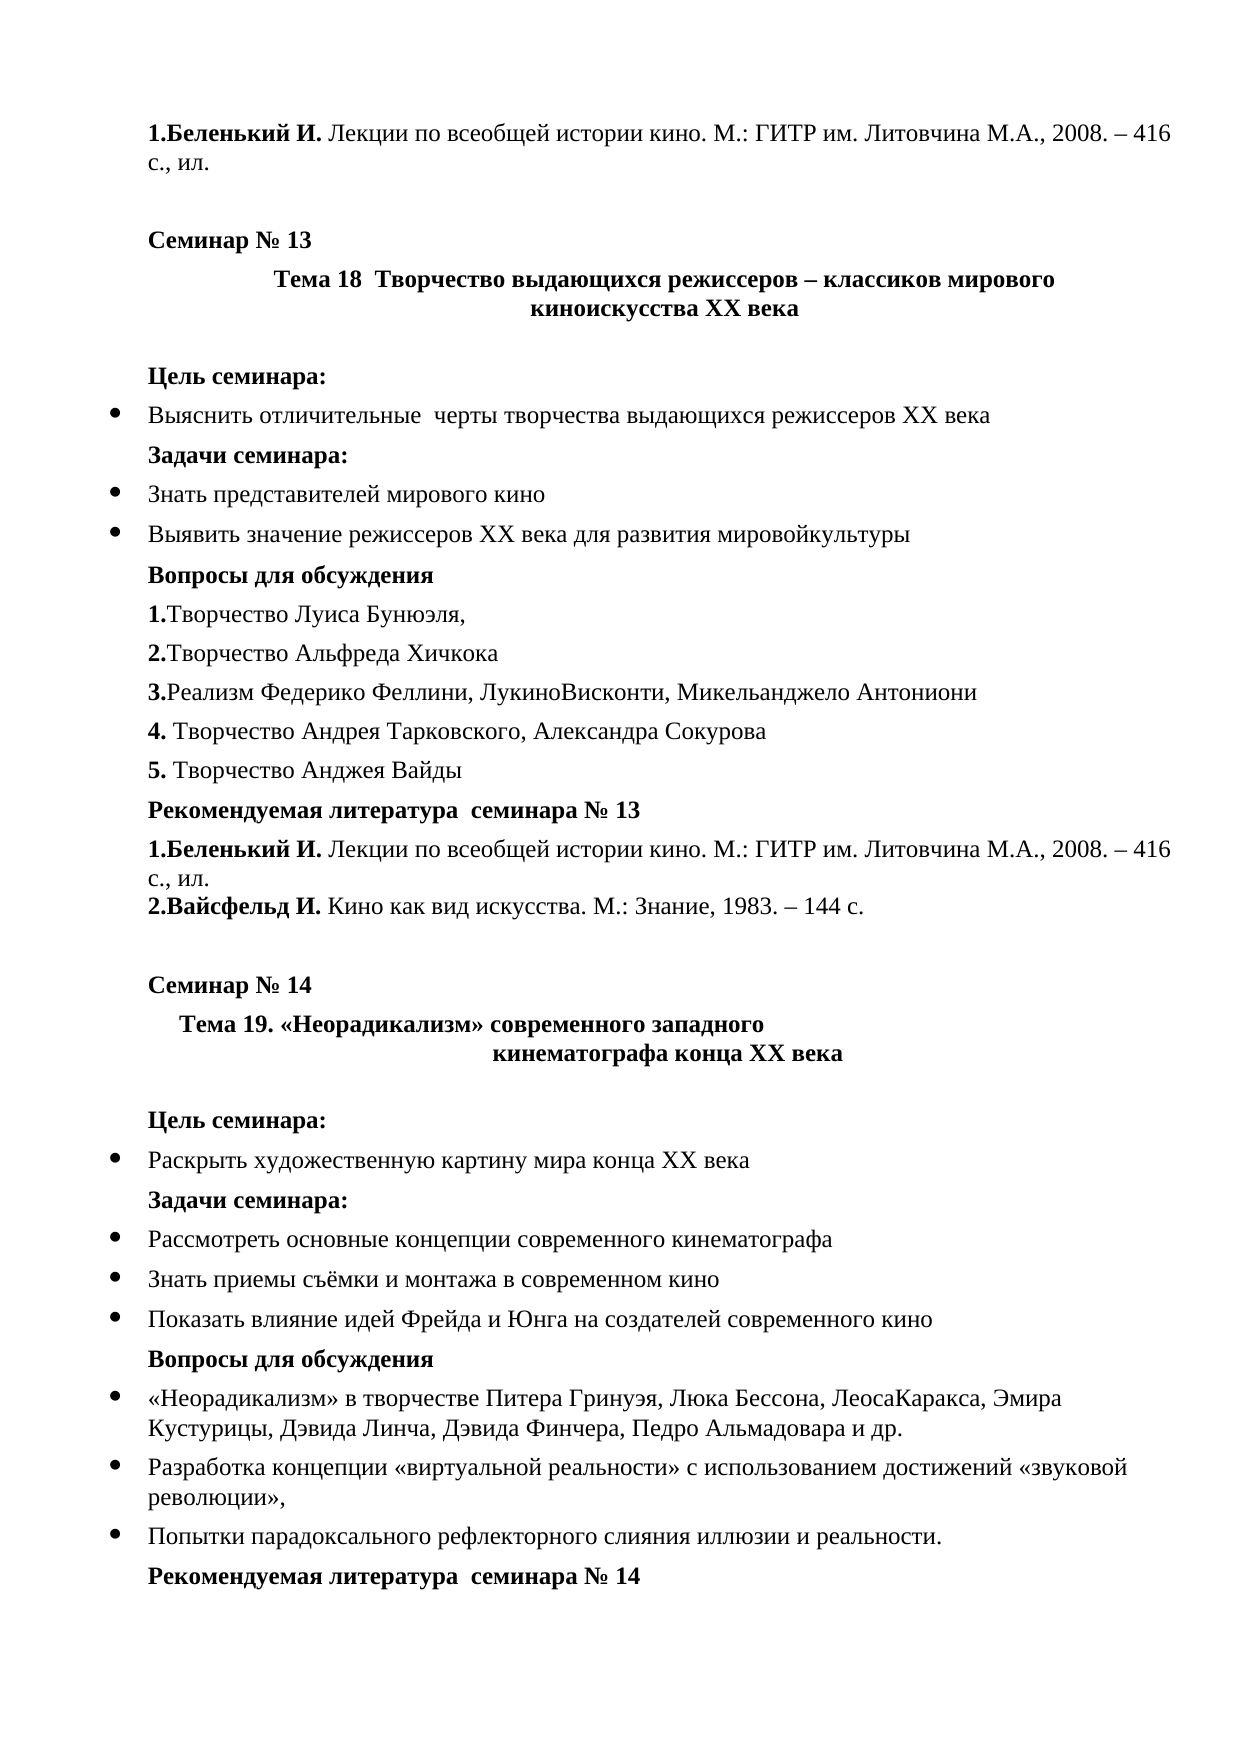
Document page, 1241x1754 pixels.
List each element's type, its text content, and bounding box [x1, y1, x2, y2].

text Рекомендуемая литература семинара № 13 [148, 795, 1181, 823]
list Выявить значение режиссеров ХХ века для развития мировойкультуры [110, 519, 1181, 549]
text Цель семинара: [148, 1106, 1181, 1134]
text кинематографа конца ХХ века [148, 1038, 1181, 1066]
text Вопросы для обсуждения [148, 1344, 1181, 1373]
text 1.Творчество Луиса Бунюэля, [148, 599, 1181, 628]
text Рекомендуемая литература семинара № 14 [148, 1561, 1181, 1590]
list 1.Беленький И. Лекции по всеобщей истории кино. М.: ГИТР им. Литовчина М.А., 2008. – 416 с., ил. [148, 118, 1181, 176]
text Вопросы для обсуждения [148, 560, 1181, 588]
list Знать приемы съёмки и монтажа в современном кино [110, 1264, 1181, 1294]
text Тема 19. «Неорадикализм» современного западного [148, 1009, 1181, 1038]
list Выяснить отличительные черты творчества выдающихся режиссеров ХХ века [110, 400, 1181, 430]
text Цель семинара: [148, 361, 1181, 390]
list Семинар № 14 [148, 970, 1181, 998]
list Разработка концепции «виртуальной реальности» с использованием достижений «звуковой революции», [110, 1452, 1181, 1511]
text Задачи семинара: [148, 440, 1181, 469]
list Рассмотреть основные концепции современного кинематографа [110, 1224, 1181, 1254]
text киноискусства ХХ века [148, 293, 1181, 322]
list «Неорадикализм» в творчестве Питера Гринуэя, Люка Бессона, ЛеосаКаракса, Эмира Кустурицы, Дэвида Линча, Дэвида Финчера, Педро Альмадовара и др. [110, 1383, 1181, 1442]
text Задачи семинара: [148, 1185, 1181, 1213]
text 5. Творчество Анджея Вайды [148, 756, 1181, 784]
list Знать представителей мирового кино [110, 479, 1181, 509]
text 2.Вайсфельд И. Кино как вид искусства. М.: Знание, 1983. – 144 с. [148, 891, 1181, 920]
text 4. Творчество Андрея Тарковского, Александра Сокурова [148, 716, 1181, 745]
list Попытки парадоксального рефлекторного слияния иллюзии и реальности. [110, 1521, 1181, 1551]
list Семинар № 13 [148, 225, 1181, 254]
text Тема 18 Творчество выдающихся режиссеров – классиков мирового [148, 264, 1181, 293]
list Раскрыть художественную картину мира конца ХХ века [110, 1145, 1181, 1174]
list Показать влияние идей Фрейда и Юнга на создателей современного кино [110, 1304, 1181, 1334]
text 3.Реализм Федерико Феллини, ЛукиноВисконти, Микельанджело Антониони [148, 677, 1181, 706]
text 2.Творчество Альфреда Хичкока [148, 638, 1181, 667]
list 1.Беленький И. Лекции по всеобщей истории кино. М.: ГИТР им. Литовчина М.А., 2008. – 416 с., ил. [148, 834, 1181, 891]
